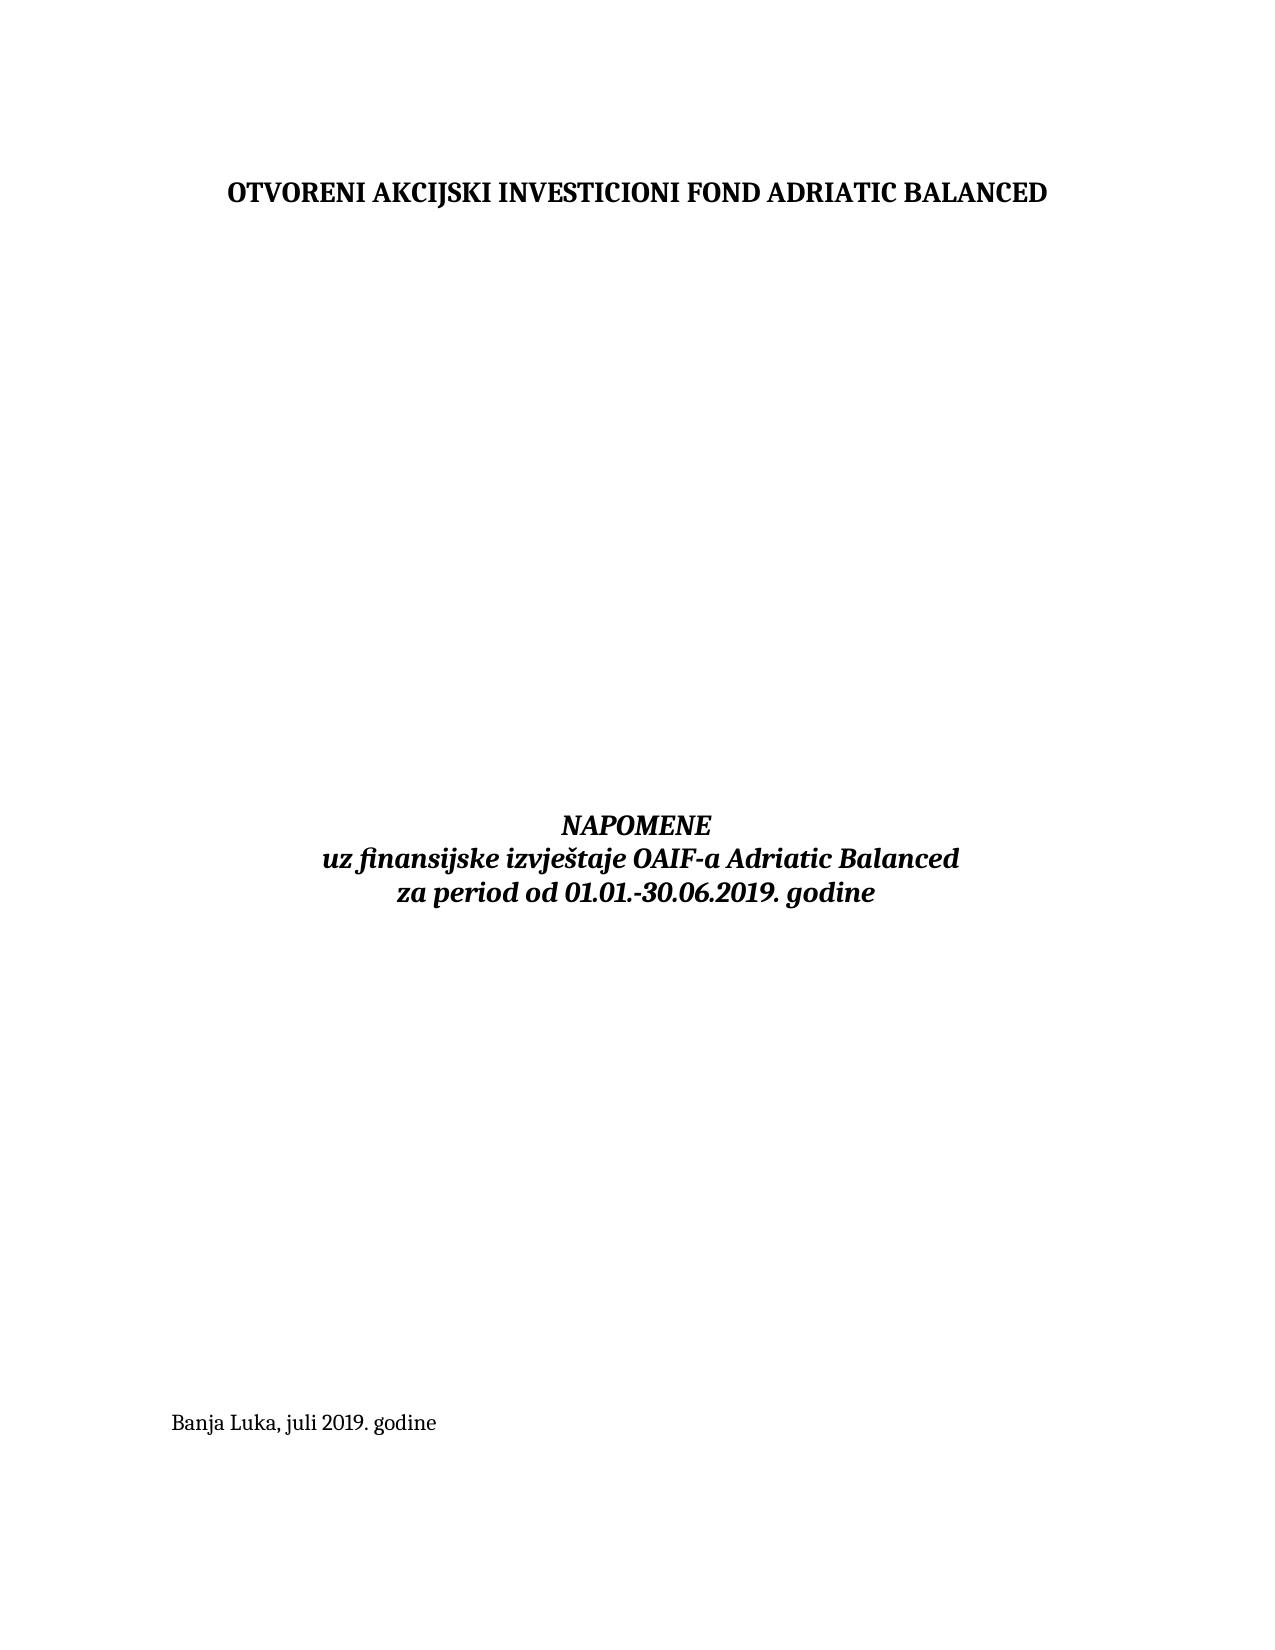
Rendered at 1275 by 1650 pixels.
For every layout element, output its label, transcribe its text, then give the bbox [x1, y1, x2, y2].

text uz finansijske izvještaje OAIF-a Adriatic Balanced [171, 842, 1104, 876]
text OTVORENI AKCIJSKI INVESTICIONI FOND ADRIATIC BALANCED [171, 176, 1104, 210]
text Banja Luka, juli 2019. godine [171, 1410, 1104, 1437]
text NAPOMENE [171, 809, 1104, 842]
text za period od 01.01.-30.06.2019. godine [171, 876, 1104, 909]
